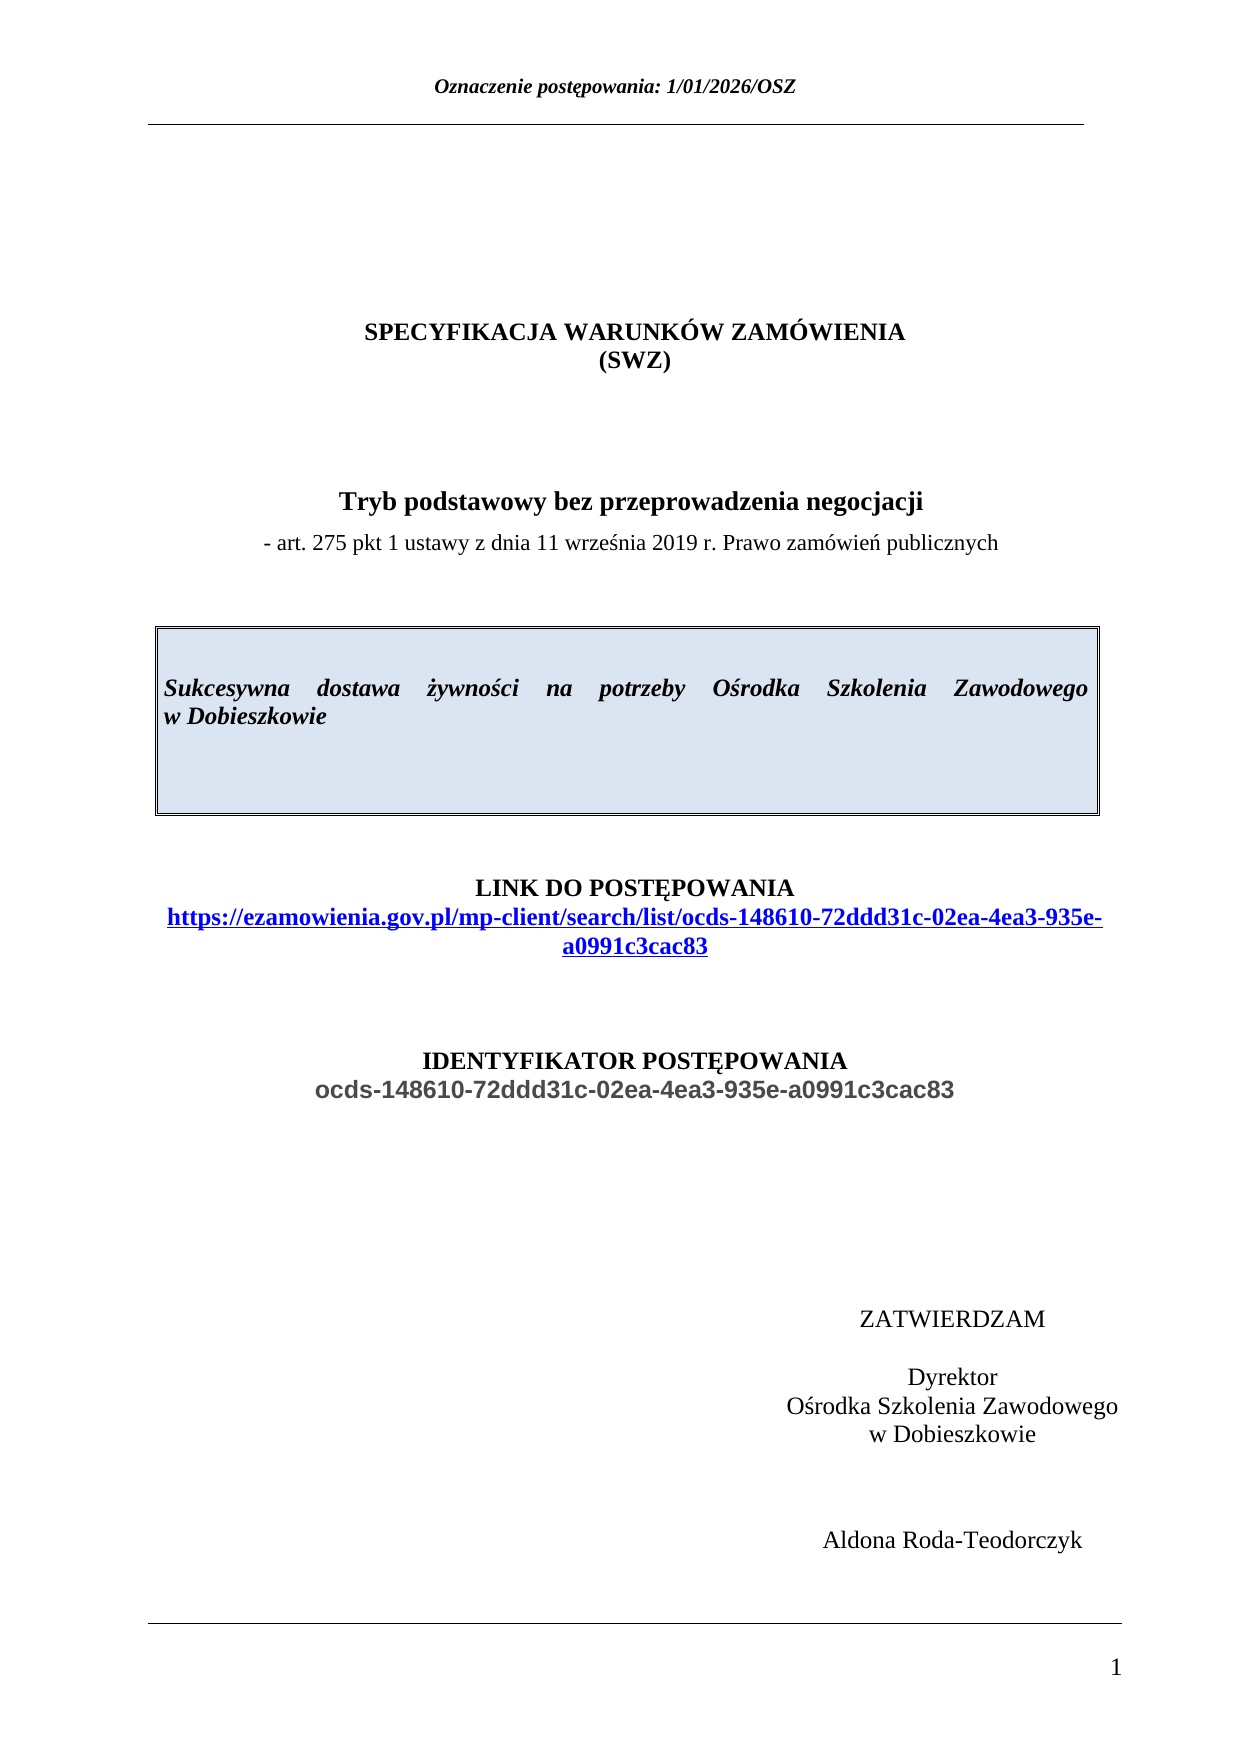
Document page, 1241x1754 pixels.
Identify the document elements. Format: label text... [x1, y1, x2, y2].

text Ośrodka Szkolenia Zawodowego [783, 1391, 1122, 1419]
title Aldona Roda-Teodorczyk [783, 1525, 1122, 1554]
text w Dobieszkowie [783, 1419, 1122, 1448]
title https://ezamowienia.gov.pl/mp-client/search/list/ocds-148610-72ddd31c-02ea-4ea3-935e-a0991c3cac83 [148, 902, 1122, 959]
title ocds-148610-72ddd31c-02ea-4ea3-935e-a0991c3cac83 [148, 1074, 1122, 1103]
table_header Sukcesywna dostawa żywności na potrzeby Ośrodka Szkolenia Zawodowego w Dobieszkowie [158, 629, 1097, 813]
title (SWZ) [148, 346, 1122, 374]
text Dyrektor [783, 1362, 1122, 1391]
text ZATWIERDZAM [783, 1304, 1122, 1333]
text Tryb podstawowy bez przeprowadzenia negocjacji [148, 486, 1114, 517]
text - art. 275 pkt 1 ustawy z dnia 11 września 2019 r. Prawo zamówień publicznych [148, 529, 1114, 556]
title IDENTYFIKATOR POSTĘPOWANIA [148, 1046, 1122, 1074]
title SPECYFIKACJA WARUNKÓW ZAMÓWIENIA [148, 317, 1122, 346]
title LINK DO POSTĘPOWANIA [148, 873, 1122, 902]
